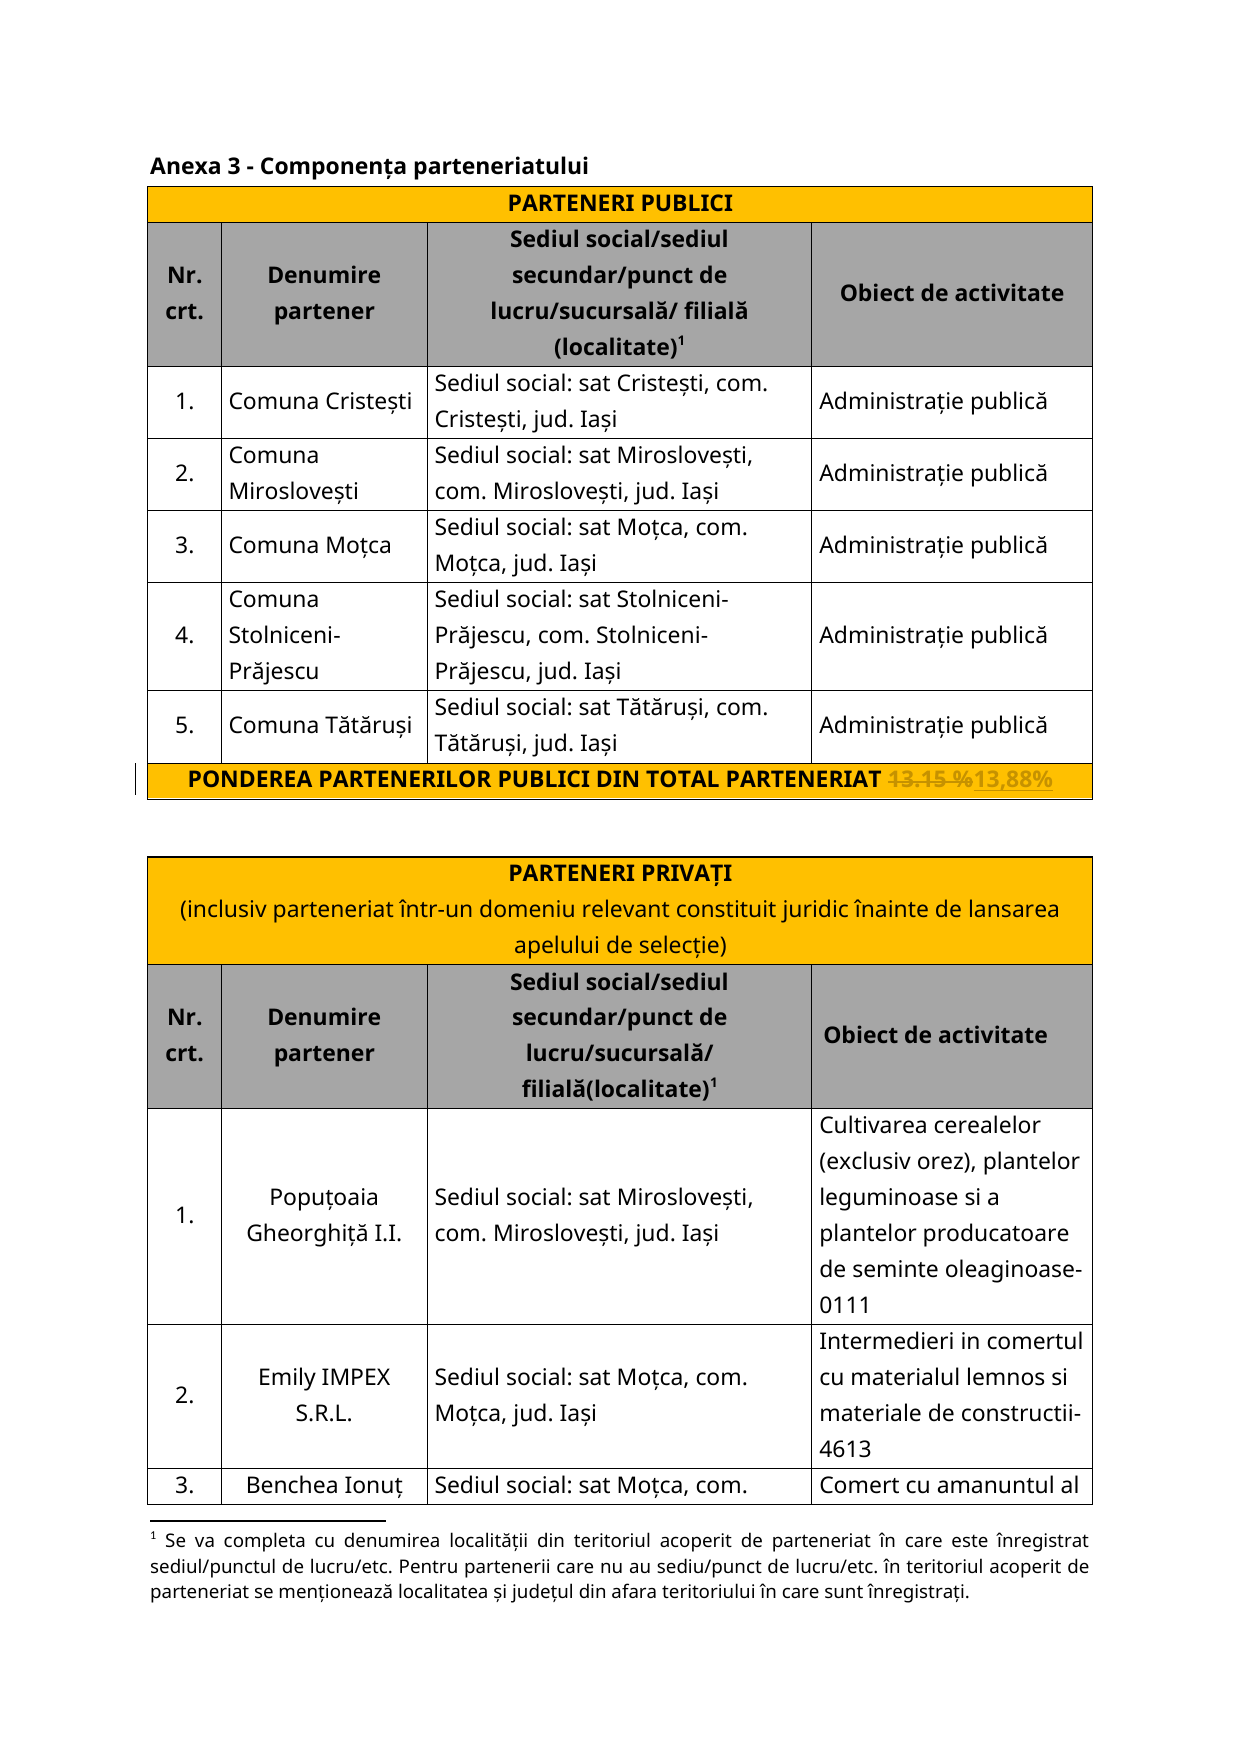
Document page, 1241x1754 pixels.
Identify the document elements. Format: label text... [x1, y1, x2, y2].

table_cell Sediul social: sat Moțca, com. Moțca, jud. Iași [428, 511, 811, 582]
table_cell Comuna Moțca [222, 511, 427, 582]
table_cell 3. [148, 1469, 221, 1504]
table_cell Sediul social/sediul secundar/punct de lucru/sucursală/ filială(localitate)1 [428, 965, 811, 1108]
table_cell Administrație publică [812, 439, 1092, 510]
table_cell 1. [148, 367, 221, 438]
table_header PARTENERI PRIVAŢI (inclusiv parteneriat într-un domeniu relevant constituit juridic înainte de lansarea apelului de selecție) [148, 858, 1092, 964]
table_cell Cultivarea cerealelor (exclusiv orez), plantelor leguminoase si a plantelor producatoare de seminte oleaginoase-0111 [812, 1109, 1092, 1324]
table_cell Sediul social: sat Tătăruși, com. Tătăruși, jud. Iași [428, 691, 811, 762]
table_cell Intermedieri in comertul cu materialul lemnos si materiale de constructii-4613 [812, 1325, 1092, 1468]
table_cell Emily IMPEX S.R.L. [222, 1325, 427, 1468]
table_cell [428, 1469, 811, 1504]
table_cell Nr. crt. [148, 965, 221, 1108]
table_cell Nr. crt. [148, 223, 221, 366]
table_cell Popuțoaia Gheorghiță I.I. [222, 1109, 427, 1324]
table_cell 3. [148, 511, 221, 582]
table_cell Comuna Miroslovești [222, 439, 427, 510]
table_cell Sediul social: sat Miroslovești, com. Miroslovești, jud. Iași [428, 439, 811, 510]
table_header PARTENERI PUBLICI [148, 187, 1092, 222]
table_cell Comuna Cristești [222, 367, 427, 438]
table_cell Sediul social: sat Moțca, com. Moțca, jud. Iași [428, 1325, 811, 1468]
table_cell Obiect de activitate [812, 223, 1092, 366]
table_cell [222, 1469, 427, 1504]
table_cell 4. [148, 583, 221, 690]
table_cell 2. [148, 439, 221, 510]
table_cell Comuna Tătăruși [222, 691, 427, 762]
table_cell Denumire partener [222, 965, 427, 1108]
table_cell Administrație publică [812, 691, 1092, 762]
table_cell Administrație publică [812, 367, 1092, 438]
table_cell Sediul social: sat Stolniceni-Prăjescu, com. Stolniceni-Prăjescu, jud. Iași [428, 583, 811, 690]
table_cell Obiect de activitate [812, 965, 1092, 1108]
table_cell Administrație publică [812, 511, 1092, 582]
table_cell Sediul social/sediul secundar/punct de lucru/sucursală/ filială (localitate) [428, 223, 811, 366]
table_cell Denumire partener [222, 223, 427, 366]
table_cell Sediul social: sat Cristești, com. Cristești, jud. Iași [428, 367, 811, 438]
table_cell Sediul social: sat Miroslovești, com. Miroslovești, jud. Iași [428, 1109, 811, 1324]
table_cell 1. [148, 1109, 221, 1324]
table_cell Comuna Stolniceni-Prăjescu [222, 583, 427, 690]
table_cell 2. [148, 1325, 221, 1468]
table_cell Administrație publică [812, 583, 1092, 690]
text Anexa 3 - Componența parteneriatului [150, 150, 1090, 181]
table_cell PONDEREA PARTENERILOR PUBLICI DIN TOTAL PARTENERIAT [148, 764, 1092, 798]
table_cell 5. [148, 691, 221, 762]
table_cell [812, 1469, 1092, 1504]
